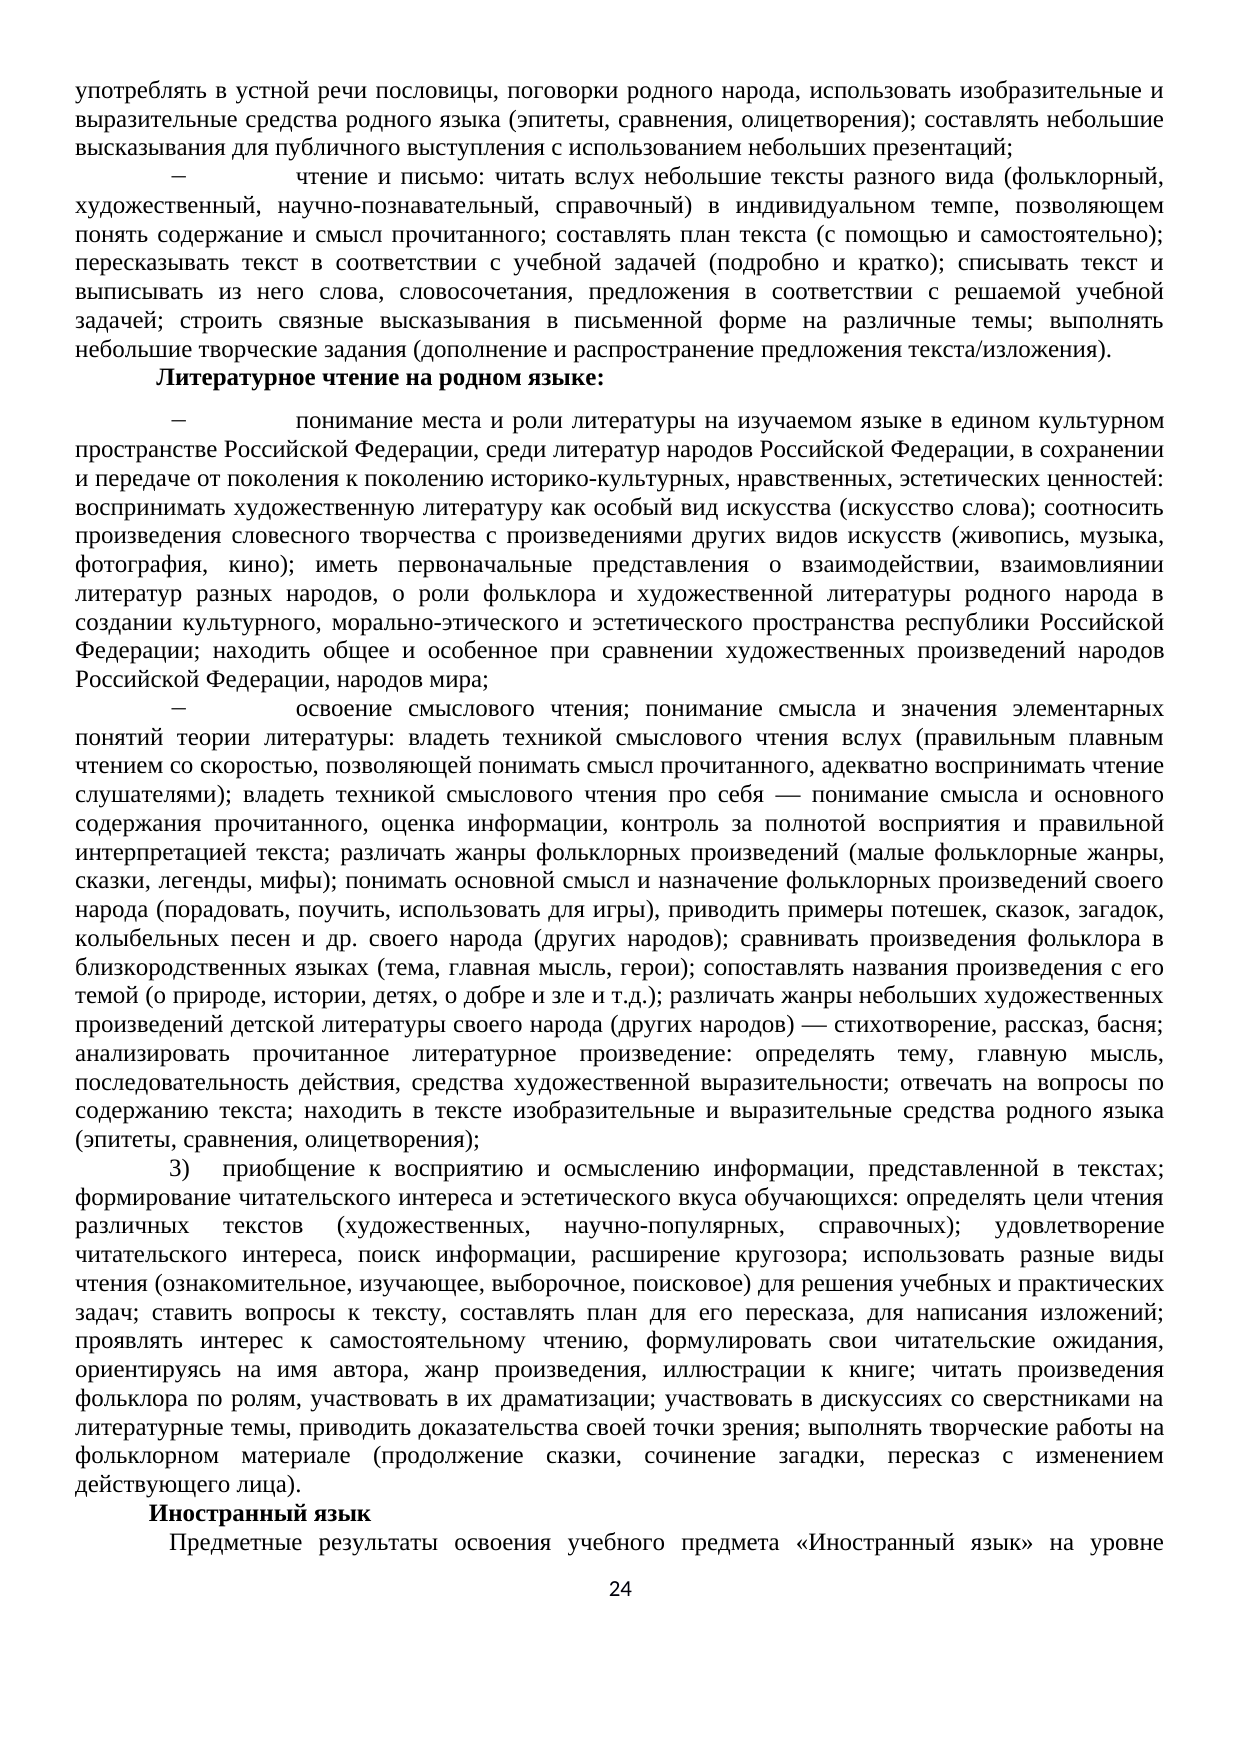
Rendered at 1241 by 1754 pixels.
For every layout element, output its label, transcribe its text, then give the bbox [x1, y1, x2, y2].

text 3) приобщение к восприятию и осмыслению информации, представленной в текстах; формирование читательского интереса и эстетического вкуса обучающихся: определять цели чтения различных текстов (художественных, научно-популярных, справочных); удовлетворение читательского интереса, поиск информации, расширение кругозора; использовать разные виды чтения (ознакомительное, изучающее, выборочное, поисковое) для решения учебных и практических задач; ставить вопросы к тексту, составлять план для его пересказа, для написания изложений; проявлять интерес к самостоятельному чтению, формулировать свои читательские ожидания, ориентируясь на имя автора, жанр произведения, иллюстрации к книге; читать произведения фольклора по ролям, участвовать в их драматизации; участвовать в дискуссиях со сверстниками на литературные темы, приводить доказательства своей точки зрения; выполнять творческие работы на фольклорном материале (продолжение сказки, сочинение загадки, пересказ с изменением действующего лица). [75, 1153, 1165, 1498]
text Иностранный язык [75, 1498, 1165, 1527]
list освоение смыслового чтения; понимание смысла и значения элементарных понятий теории литературы: владеть техникой смыслового чтения вслух (правильным плавным чтением со скоростью, позволяющей понимать смысл прочитанного, адекватно воспринимать чтение слушателями); владеть техникой смыслового чтения про себя — понимание смысла и основного содержания прочитанного, оценка информации, контроль за полнотой восприятия и правильной интерпретацией текста; различать жанры фольклорных произведений (малые фольклорные жанры, сказки, легенды, мифы); понимать основной смысл и назначение фольклорных произведений своего народа (порадовать, поучить, использовать для игры), приводить примеры потешек, сказок, загадок, колыбельных песен и др. своего народа (других народов); сравнивать произведения фольклора в близкородственных языках (тема, главная мысль, герои); сопоставлять названия произведения с его темой (о природе, истории, детях, о добре и зле и т.д.); различать жанры небольших художественных произведений детской литературы своего народа (других народов) — стихотворение, рассказ, басня; анализировать прочитанное литературное произведение: определять тему, главную мысль, последовательность действия, средства художественной выразительности; отвечать на вопросы по содержанию текста; находить в тексте изобразительные и выразительные средства родного языка (эпитеты, сравнения, олицетворения); [75, 693, 1165, 1153]
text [75, 1527, 1165, 1556]
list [75, 75, 1165, 161]
list понимание места и роли литературы на изучаемом языке в едином культурном пространстве Российской Федерации, среди литератур народов Российской Федерации, в сохранении и передаче от поколения к поколению историко-культурных, нравственных, эстетических ценностей: воспринимать художественную литературу как особый вид искусства (искусство слова); соотносить произведения словесного творчества с произведениями других видов искусств (живопись, музыка, фотография, кино); иметь первоначальные представления о взаимодействии, взаимовлиянии литератур разных народов, о роли фольклора и художественной литературы родного народа в создании культурного, морально-этического и эстетического пространства республики Российской Федерации; находить общее и особенное при сравнении художественных произведений народов Российской Федерации, народов мира; [75, 406, 1165, 693]
list чтение и письмо: читать вслух небольшие тексты разного вида (фольклорный, художественный, научно-познавательный, справочный) в индивидуальном темпе, позволяющем понять содержание и смысл прочитанного; составлять план текста (с помощью и самостоятельно); пересказывать текст в соответствии с учебной задачей (подробно и кратко); списывать текст и выписывать из него слова, словосочетания, предложения в соответствии с решаемой учебной задачей; строить связные высказывания в письменной форме на различные темы; выполнять небольшие творческие задания (дополнение и распространение предложения текста/изложения). [75, 161, 1165, 362]
text Литературное чтение на родном языке: [75, 362, 1165, 391]
